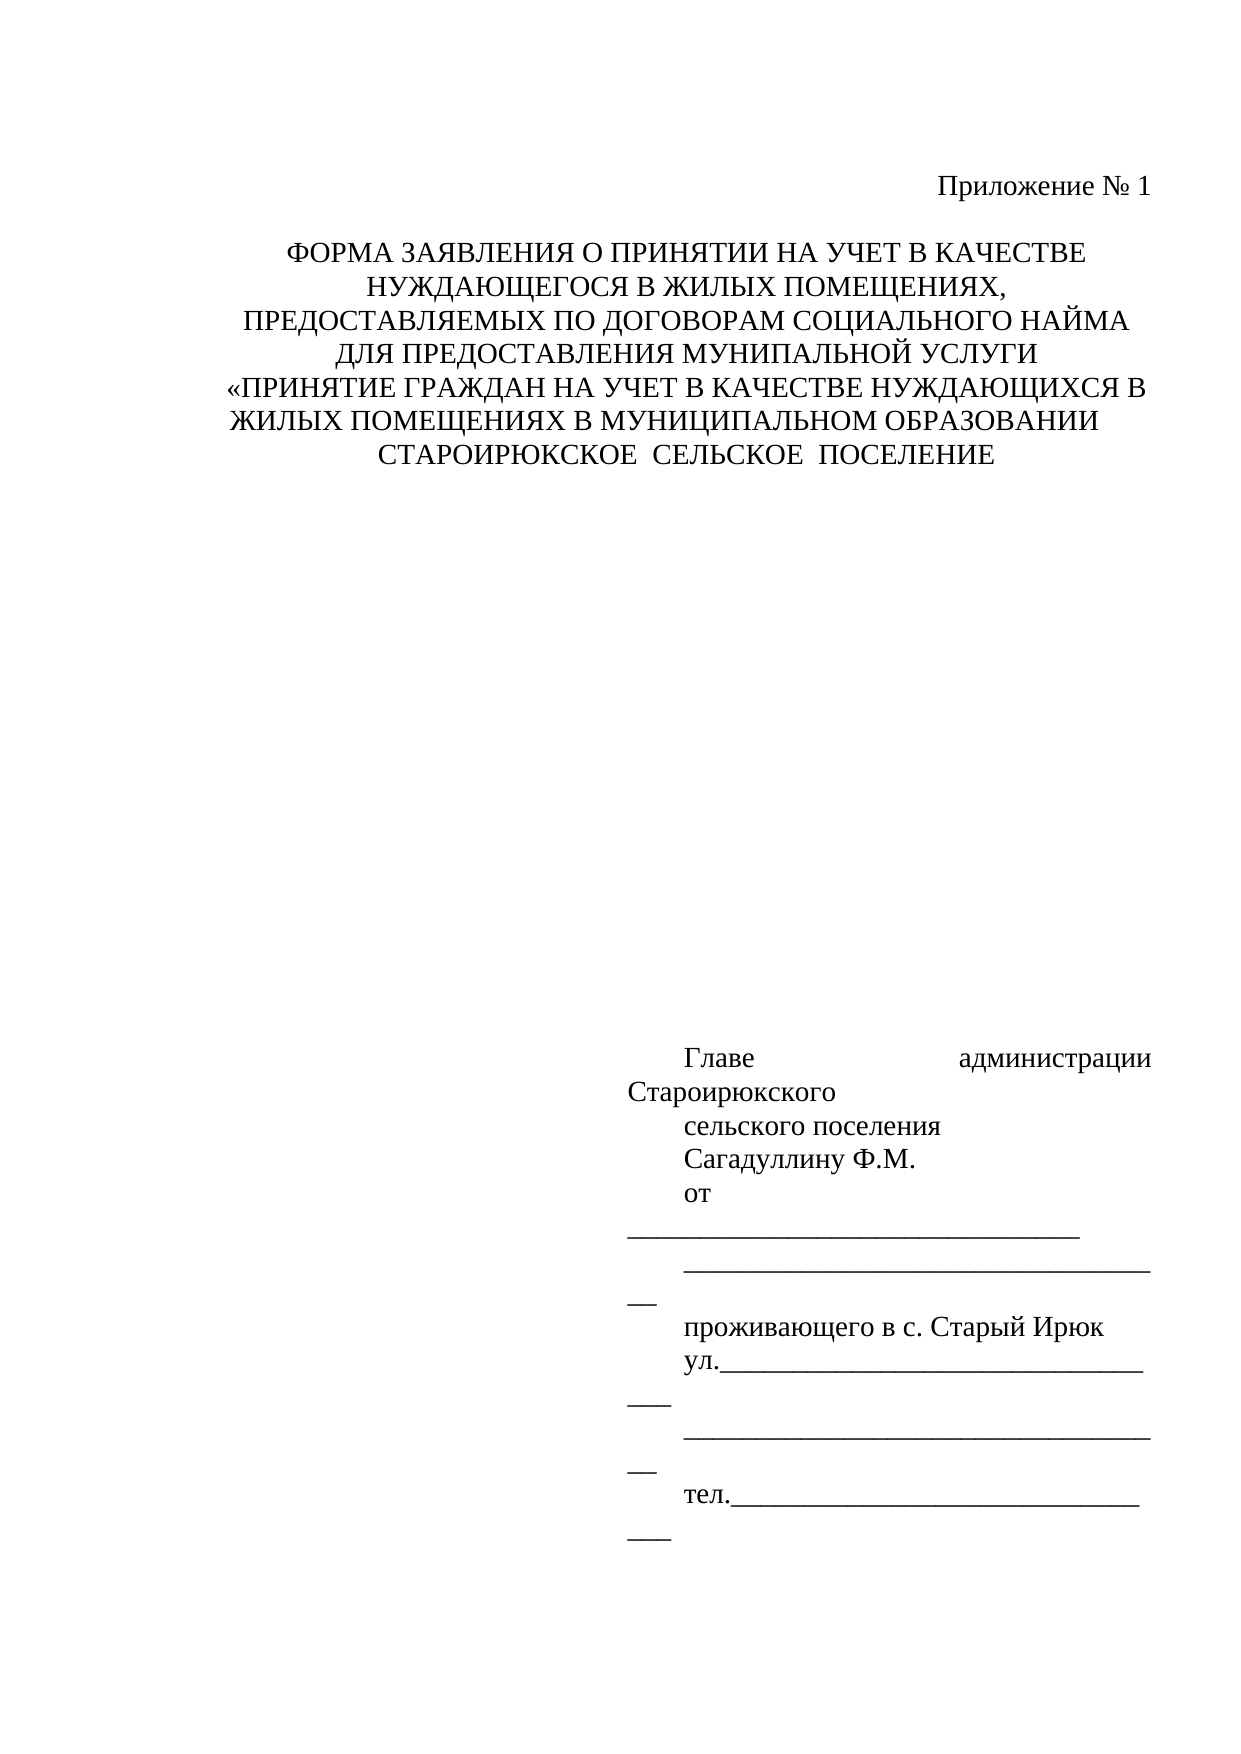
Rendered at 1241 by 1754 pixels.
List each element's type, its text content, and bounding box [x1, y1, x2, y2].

text __________________________________ [627, 1409, 1152, 1477]
text __________________________________ [627, 1242, 1152, 1309]
title СТАРОИРЮКСКОЕ СЕЛЬСКОЕ ПОСЕЛЕНИЕ [177, 437, 1152, 470]
text Главе администрации Староирюкского [627, 1041, 1152, 1108]
text Сагадуллину Ф.М. [627, 1141, 1152, 1175]
title ПРЕДОСТАВЛЯЕМЫХ ПО ДОГОВОРАМ СОЦИАЛЬНОГО НАЙМА [177, 303, 1152, 336]
text ул.________________________________ [627, 1342, 1152, 1409]
title ДЛЯ ПРЕДОСТАВЛЕНИЯ МУНИПАЛЬНОЙ УСЛУГИ [177, 336, 1152, 370]
text Приложение № 1 [177, 168, 1152, 202]
title НУЖДАЮЩЕГОСЯ В ЖИЛЫХ ПОМЕЩЕНИЯХ, [177, 269, 1152, 303]
title ФОРМА ЗАЯВЛЕНИЯ О ПРИНЯТИИ НА УЧЕТ В КАЧЕСТВЕ [177, 236, 1152, 269]
text от _______________________________ [627, 1175, 1152, 1242]
text тел._______________________________ [627, 1477, 1152, 1544]
text проживающего в с. Старый Ирюк [627, 1309, 1152, 1342]
text сельского поселения [627, 1108, 1152, 1141]
title «ПРИНЯТИЕ ГРАЖДАН НА УЧЕТ В КАЧЕСТВЕ НУЖДАЮЩИХСЯ В ЖИЛЫХ ПОМЕЩЕНИЯХ В МУНИЦИПАЛЬНОМ ОБРАЗОВАНИИ [177, 370, 1152, 437]
